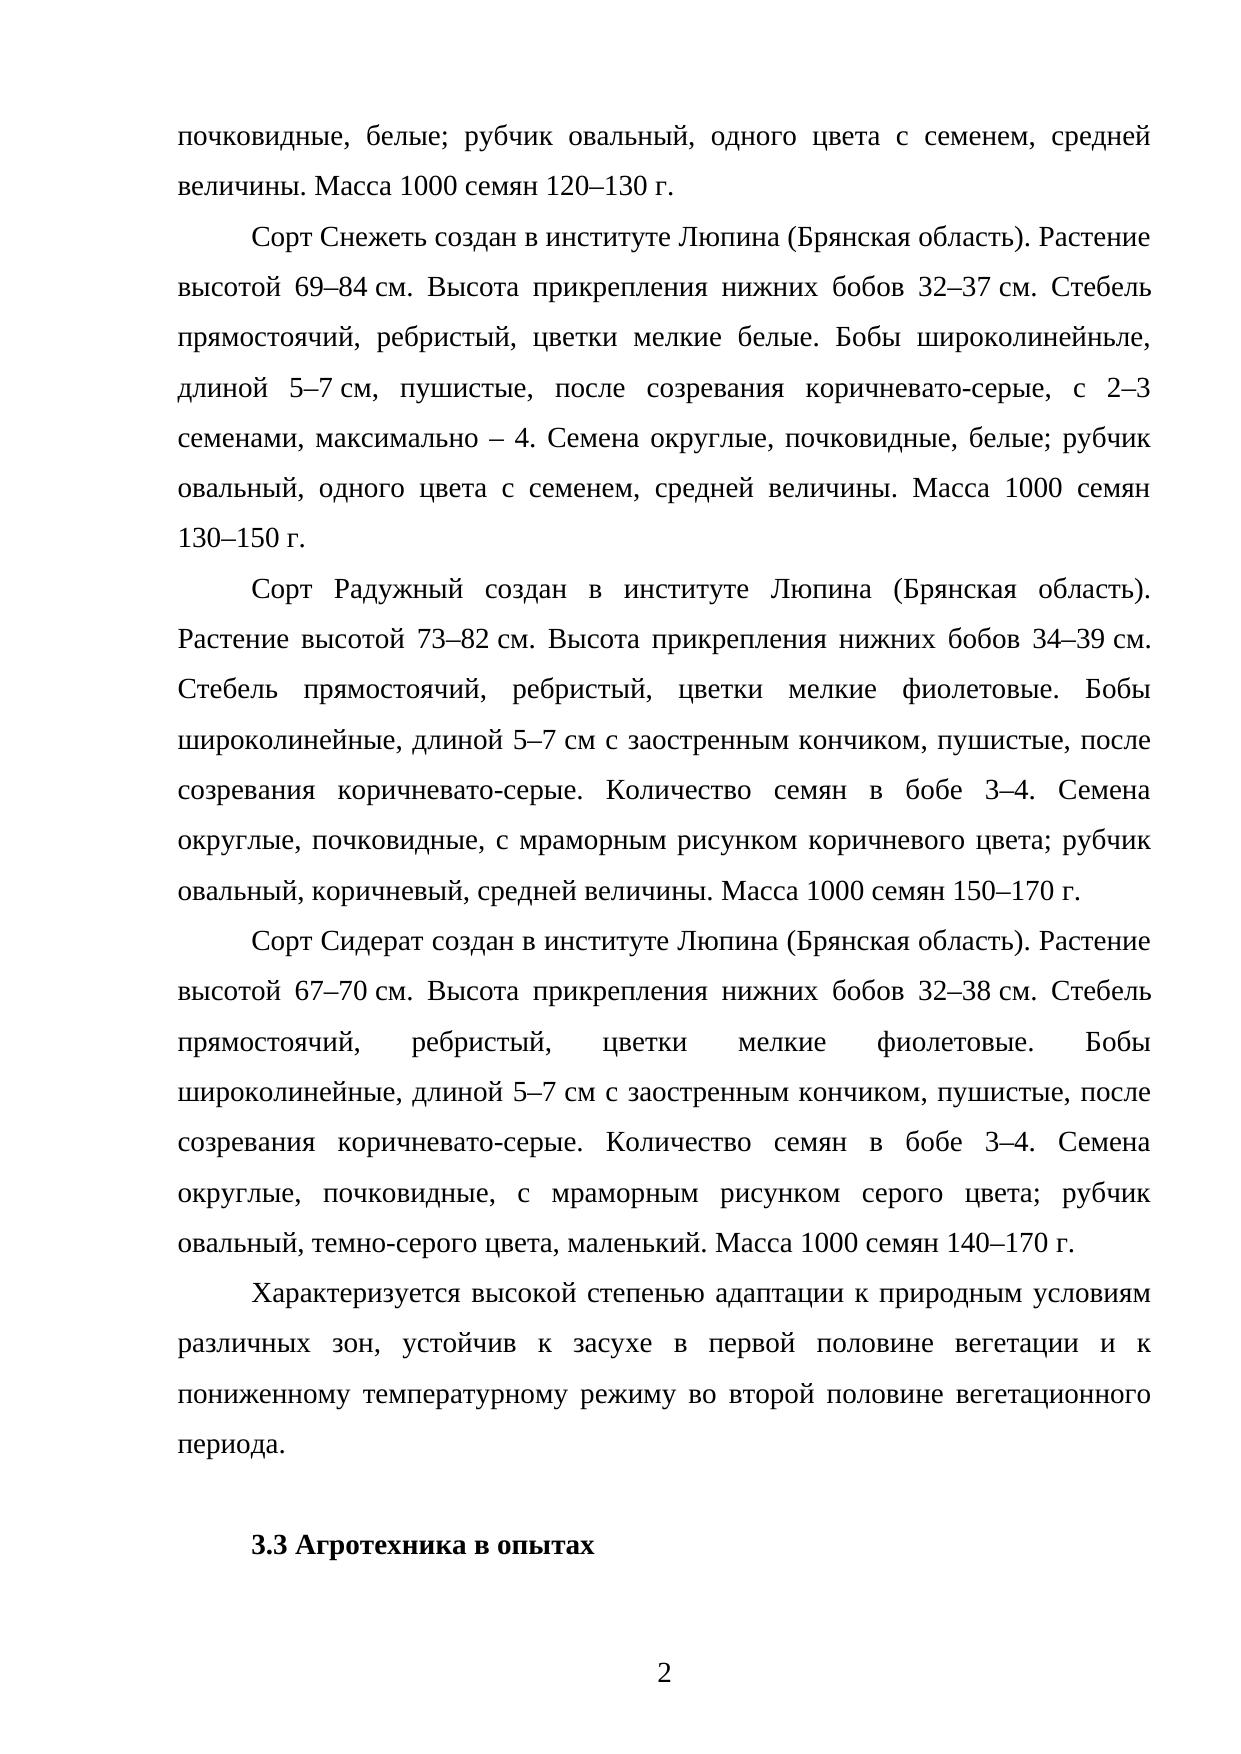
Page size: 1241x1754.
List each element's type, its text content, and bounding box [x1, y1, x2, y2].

subtitle 3.3 Агротехника в опытах [177, 1527, 1152, 1560]
text Сорт Радужный создан в институте Люпина (Брянская область). Растение высотой 73–82 см. Высота прикрепления нижних бобов 34–39 см. Стебель прямостоячий, ребристый, цветки мелкие фиолетовые. Бобы широколинейные, длиной 5–7 см с заостренным кончиком, пушистые, после созревания коричневато-серые. Количество семян в бобе 3–4. Семена округлые, почковидные, с мраморным рисунком коричневого цвета; рубчик овальный, коричневый, средней величины. Масса 1000 семян 150–170 г. [177, 571, 1152, 906]
text Сорт Сидерат создан в институте Люпина (Брянская область). Растение высотой 67–70 см. Высота прикрепления нижних бобов 32–38 см. Стебель прямостоячий, ребристый, цветки мелкие фиолетовые. Бобы широколинейные, длиной 5–7 см с заостренным кончиком, пушистые, после созревания коричневато-серые. Количество семян в бобе 3–4. Семена округлые, почковидные, с мраморным рисунком серого цвета; рубчик овальный, темно-серого цвета, маленький. Масса 1000 семян 140–170 г. [177, 923, 1152, 1258]
text Характеризуется высокой степенью адаптации к природным условиям различных зон, устойчив к засухе в первой половине вегетации и к пониженному температурному режиму во второй половине вегетационного периода. [177, 1275, 1152, 1460]
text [177, 118, 1152, 202]
text Сорт Снежеть создан в институте Люпина (Брянская область). Растение высотой 69–84 см. Высота прикрепления нижних бобов 32–37 см. Стебель прямостоячий, ребристый, цветки мелкие белые. Бобы широколинейньле, длиной 5–7 см, пушистые, после созревания коричневато-серые, с 2–3 семенами, максимально – 4. Семена округлые, почковидные, белые; рубчик овальный, одного цвета с семенем, средней величины. Масса 1000 семян 130–150 г. [177, 219, 1152, 554]
